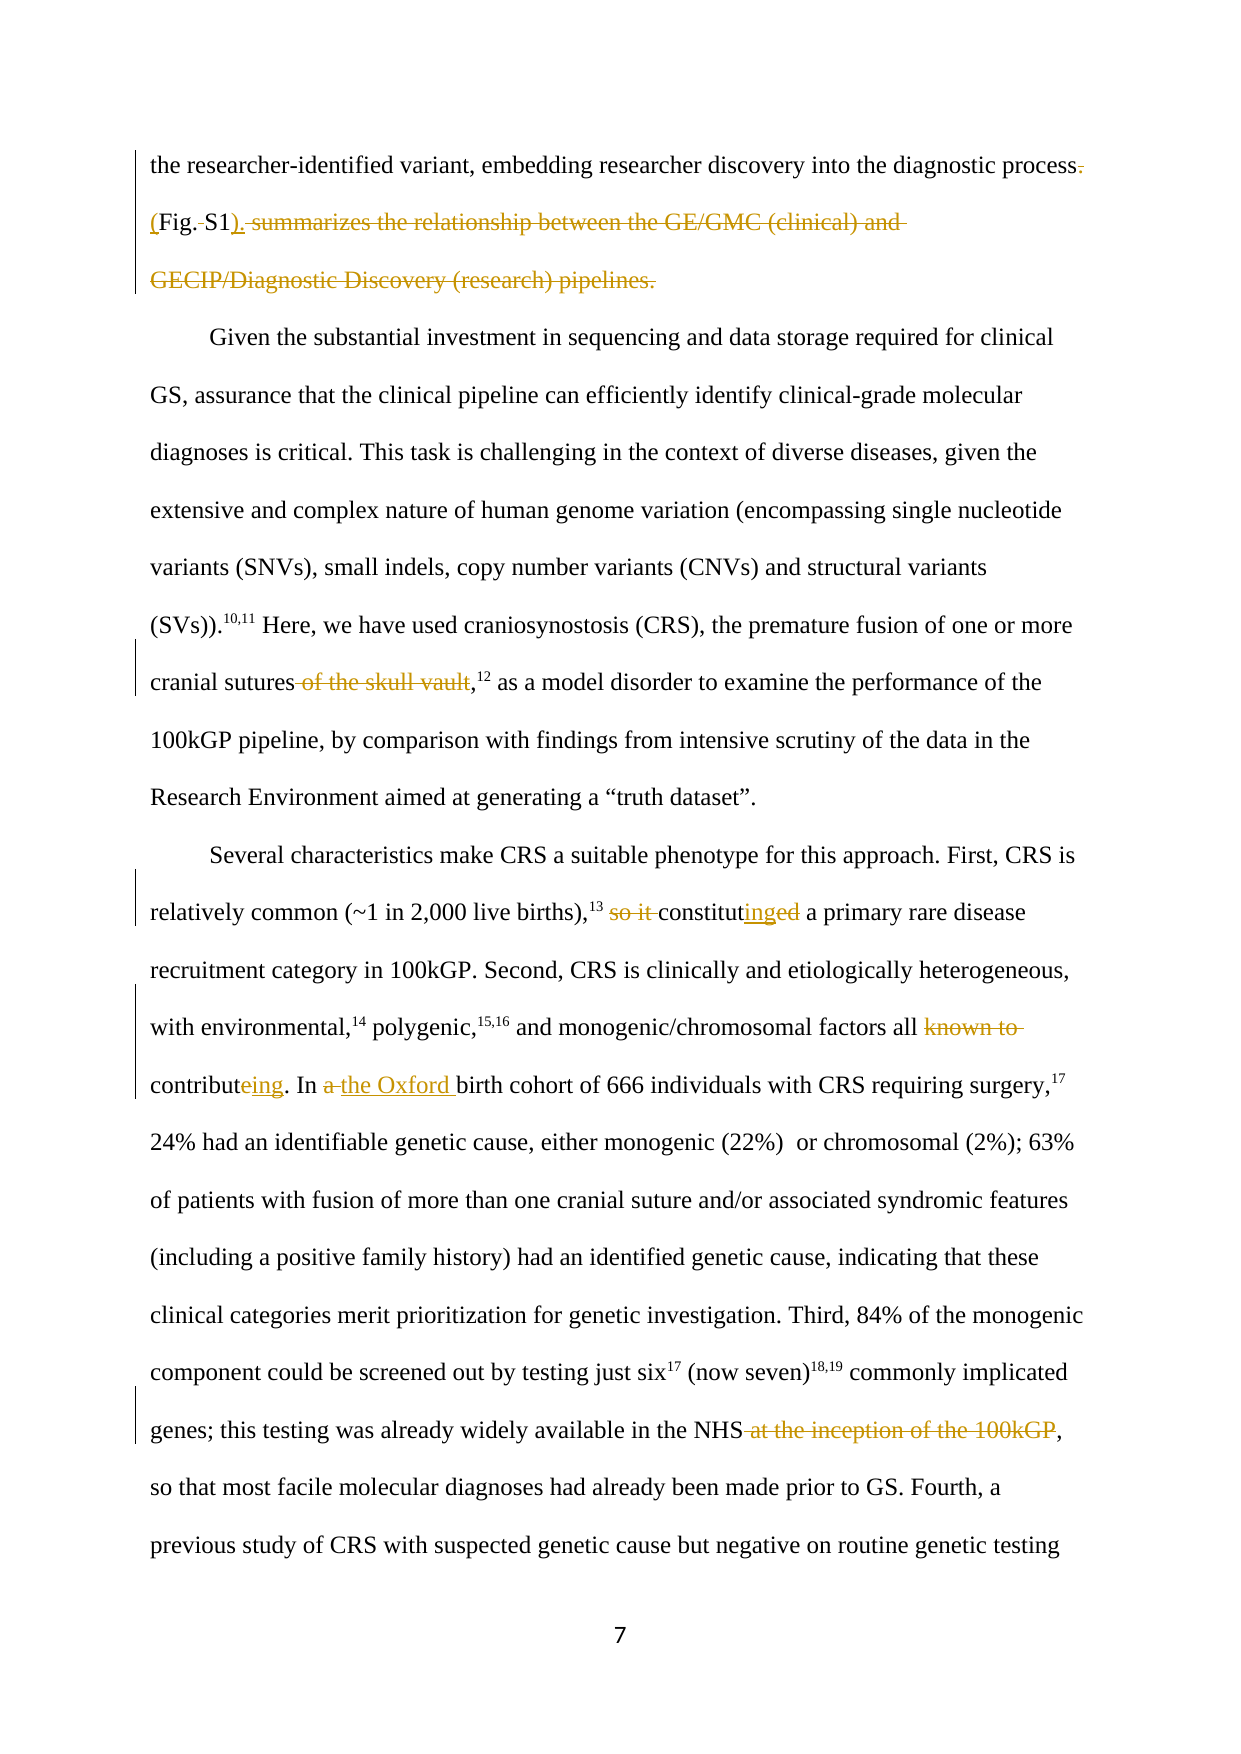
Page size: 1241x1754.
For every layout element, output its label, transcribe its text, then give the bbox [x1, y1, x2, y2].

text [150, 840, 1090, 1559]
text Given the substantial investment in sequencing and data storage required for clinical GS, assurance that the clinical pipeline can efficiently identify clinical-grade molecular diagnoses is critical. This task is challenging in the context of diverse diseases, given the extensive and complex nature of human genome variation (encompassing single nucleotide variants (SNVs), small indels, copy number variants (CNVs) and structural variants (SVs)).10,11 Here, we have used craniosynostosis (CRS), the premature fusion of one or more cranial sutures,12 as a model disorder to examine the performance of the 100kGP pipeline, by comparison with findings from intensive scrutiny of the data in the Research Environment aimed at generating a “truth dataset”. [150, 322, 1090, 811]
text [150, 150, 1090, 294]
